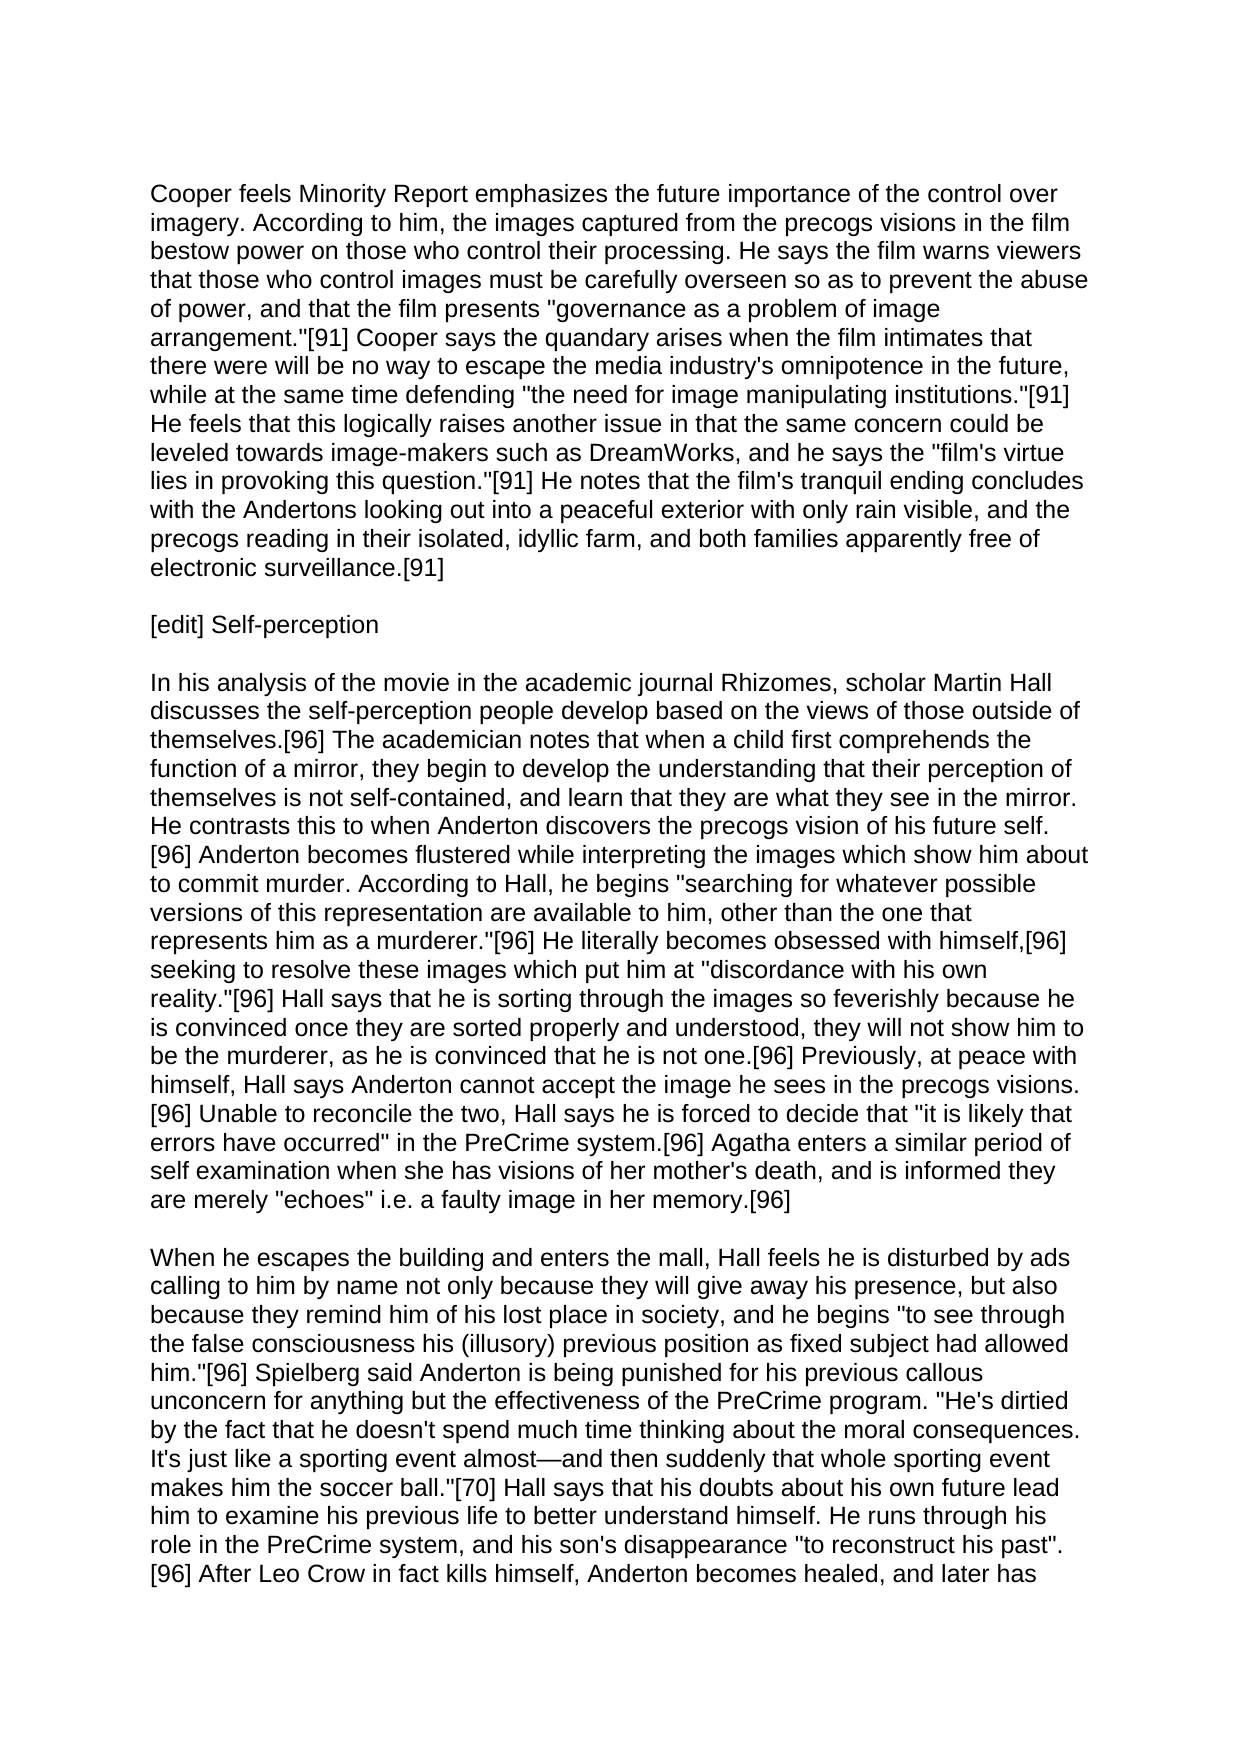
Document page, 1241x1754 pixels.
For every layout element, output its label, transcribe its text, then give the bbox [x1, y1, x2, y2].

text Cooper feels Minority Report emphasizes the future importance of the control over imagery. According to him, the images captured from the precogs visions in the film bestow power on those who control their processing. He says the film warns viewers that those who control images must be carefully overseen so as to prevent the abuse of power, and that the film presents "governance as a problem of image arrangement."[91] Cooper says the quandary arises when the film intimates that there were will be no way to escape the media industry's omnipotence in the future, while at the same time defending "the need for image manipulating institutions."[91] He feels that this logically raises another issue in that the same concern could be leveled towards image-makers such as DreamWorks, and he says the "film's virtue lies in provoking this question."[91] He notes that the film's tranquil ending concludes with the Andertons looking out into a peaceful exterior with only rain visible, and the precogs reading in their isolated, idyllic farm, and both families apparently free of electronic surveillance.[91] [150, 179, 1090, 581]
text In his analysis of the movie in the academic journal Rhizomes, scholar Martin Hall discusses the self-perception people develop based on the views of those outside of themselves.[96] The academician notes that when a child first comprehends the function of a mirror, they begin to develop the understanding that their perception of themselves is not self-contained, and learn that they are what they see in the mirror. He contrasts this to when Anderton discovers the precogs vision of his future self.[96] Anderton becomes flustered while interpreting the images which show him about to commit murder. According to Hall, he begins "searching for whatever possible versions of this representation are available to him, other than the one that represents him as a murderer."[96] He literally becomes obsessed with himself,[96] seeking to resolve these images which put him at "discordance with his own reality."[96] Hall says that he is sorting through the images so feverishly because he is convinced once they are sorted properly and understood, they will not show him to be the murderer, as he is convinced that he is not one.[96] Previously, at peace with himself, Hall says Anderton cannot accept the image he sees in the precogs visions.[96] Unable to reconcile the two, Hall says he is forced to decide that "it is likely that errors have occurred" in the PreCrime system.[96] Agatha enters a similar period of self examination when she has visions of her mother's death, and is informed they are merely "echoes" i.e. a faulty image in her memory.[96] [150, 667, 1090, 1214]
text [150, 1242, 1090, 1587]
text [edit] Self-perception [150, 610, 1090, 639]
